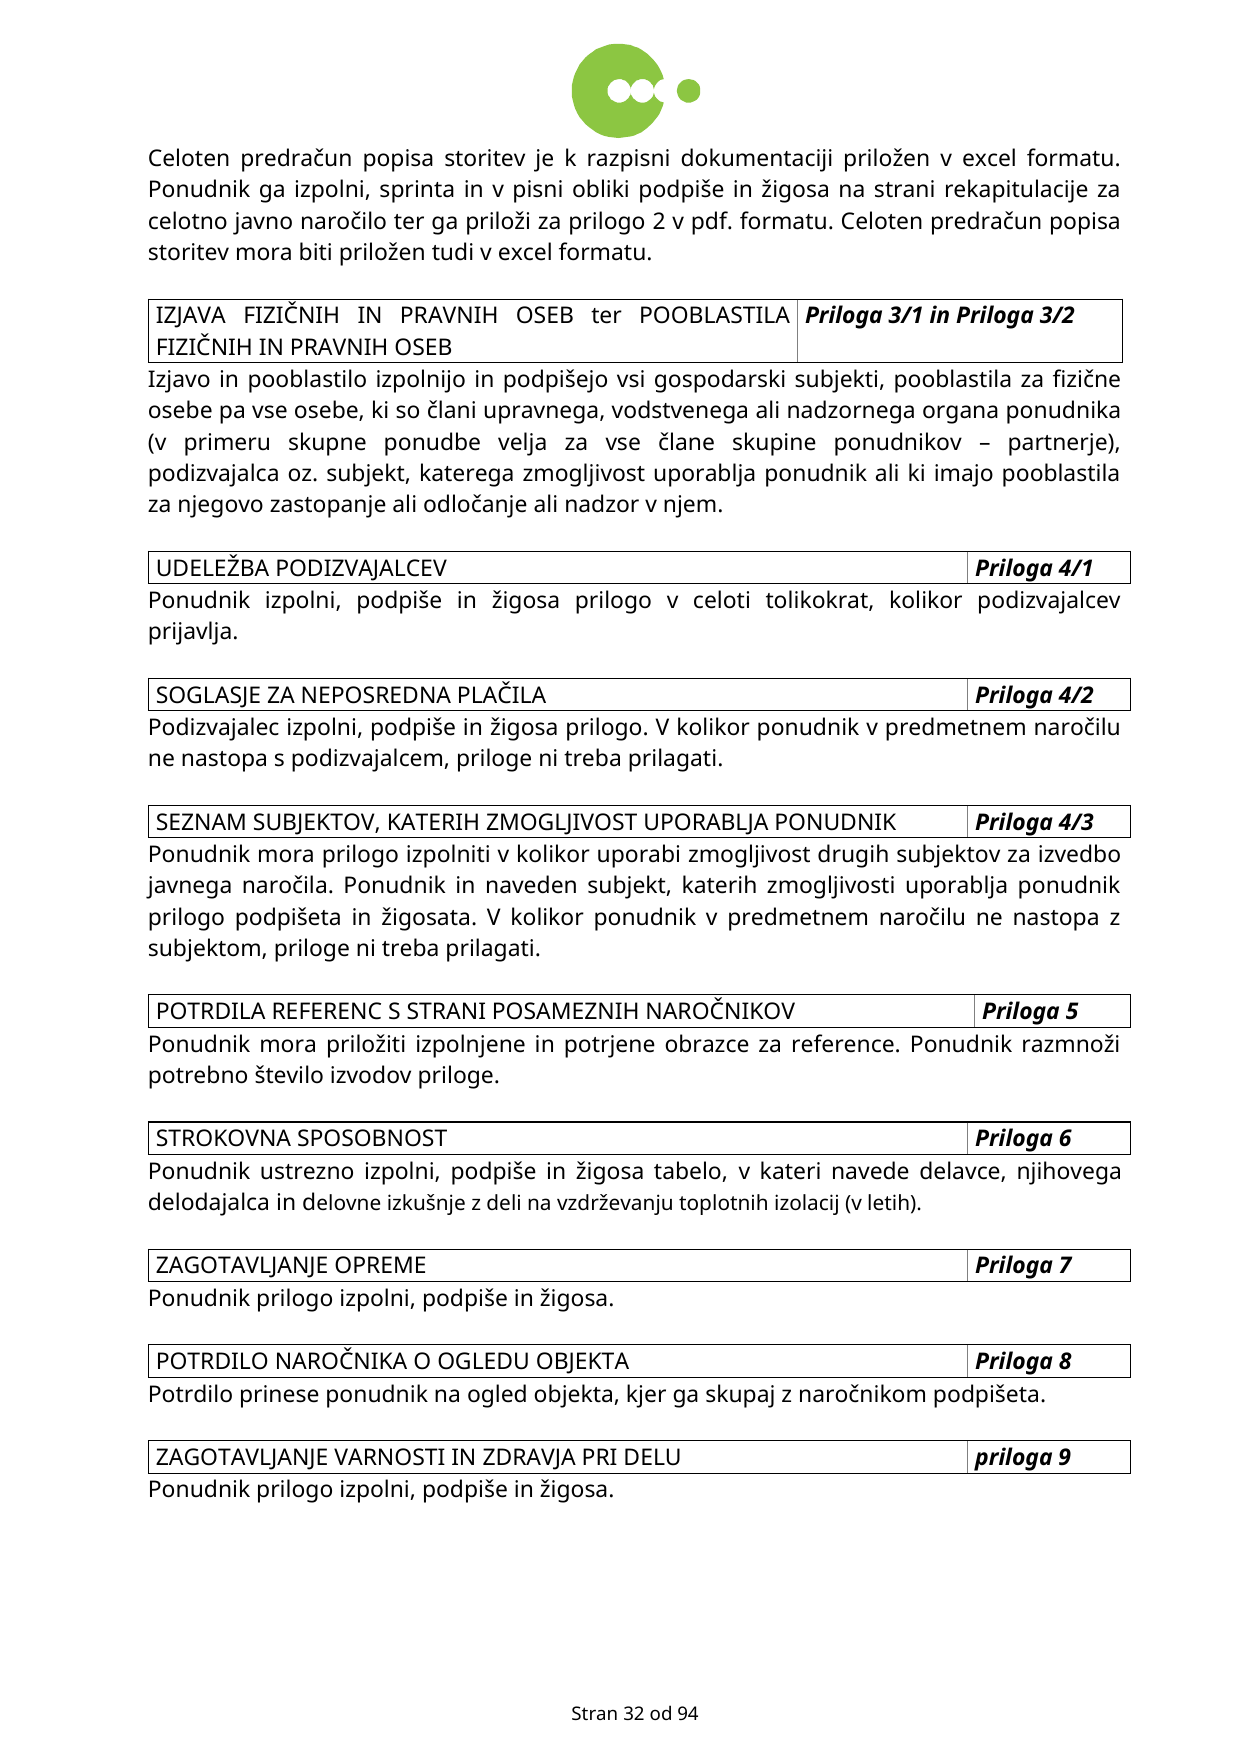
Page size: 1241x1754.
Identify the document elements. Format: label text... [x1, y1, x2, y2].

text Celoten predračun popisa storitev je k razpisni dokumentaciji priložen v excel formatu. Ponudnik ga izpolni, sprinta in v pisni obliki podpiše in žigosa na strani rekapitulacije za celotno javno naročilo ter ga priloži za prilogo 2 v pdf. formatu. Celoten predračun popisa storitev mora biti priložen tudi v excel formatu. [148, 142, 1122, 267]
text Izjavo in pooblastilo izpolnijo in podpišejo vsi gospodarski subjekti, pooblastila za fizične osebe pa vse osebe, ki so člani upravnega, vodstvenega ali nadzornega organa ponudnika (v primeru skupne ponudbe velja za vse člane skupine ponudnikov – partnerje), podizvajalca oz. subjekt, katerega zmogljivost uporablja ponudnik ali ki imajo pooblastila za njegovo zastopanje ali odločanje ali nadzor v njem. [148, 363, 1122, 519]
text Ponudnik ustrezno izpolni, podpiše in žigosa tabelo, v kateri navede delavce, njihovega delodajalca in delovne izkušnje z deli na vzdrževanju toplotnih izolacij (v letih). [148, 1155, 1122, 1217]
table_header Priloga 7 [968, 1250, 1130, 1281]
text Ponudnik prilogo izpolni, podpiše in žigosa. [148, 1282, 1122, 1313]
table_header ZAGOTAVLJANJE OPREME [149, 1250, 967, 1281]
table_header SOGLASJE ZA NEPOSREDNA PLAČILA [149, 679, 967, 710]
text Ponudnik izpolni, podpiše in žigosa prilogo v celoti tolikokrat, kolikor podizvajalcev prijavlja. [148, 584, 1122, 646]
table_header UDELEŽBA PODIZVAJALCEV [149, 552, 967, 583]
table_header Priloga 8 [968, 1345, 1130, 1377]
text Podizvajalec izpolni, podpiše in žigosa prilogo. V kolikor ponudnik v predmetnem naročilu ne nastopa s podizvajalcem, priloge ni treba prilagati. [148, 711, 1122, 773]
table_header Priloga 6 [968, 1123, 1130, 1154]
table_header IZJAVA FIZIČNIH IN PRAVNIH OSEB ter POOBLASTILA FIZIČNIH IN PRAVNIH OSEB [149, 300, 797, 362]
table_header Priloga 4/1 [968, 552, 1130, 583]
table_header POTRDILA REFERENC S STRANI POSAMEZNIH NAROČNIKOV [149, 995, 974, 1027]
text Potrdilo prinese ponudnik na ogled objekta, kjer ga skupaj z naročnikom podpišeta. [148, 1378, 1122, 1409]
table_header priloga 9 [968, 1441, 1130, 1472]
text Ponudnik mora prilogo izpolniti v kolikor uporabi zmogljivost drugih subjektov za izvedbo javnega naročila. Ponudnik in naveden subjekt, katerih zmogljivosti uporablja ponudnik prilogo podpišeta in žigosata. V kolikor ponudnik v predmetnem naročilu ne nastopa z subjektom, priloge ni treba prilagati. [148, 838, 1122, 963]
table_header SEZNAM SUBJEKTOV, KATERIH ZMOGLJIVOST UPORABLJA PONUDNIK [149, 806, 967, 837]
text Ponudnik prilogo izpolni, podpiše in žigosa. [148, 1474, 1122, 1505]
table_header Priloga 4/2 [968, 679, 1130, 710]
table_header POTRDILO NAROČNIKA O OGLEDU OBJEKTA [149, 1345, 967, 1377]
text Ponudnik mora priložiti izpolnjene in potrjene obrazce za reference. Ponudnik razmnoži potrebno število izvodov priloge. [148, 1028, 1122, 1090]
table_header ZAGOTAVLJANJE VARNOSTI IN ZDRAVJA PRI DELU [149, 1441, 967, 1472]
table_header Priloga 5 [975, 995, 1130, 1027]
table_header Priloga 3/1 in Priloga 3/2 [798, 300, 1122, 362]
table_header Priloga 4/3 [968, 806, 1130, 837]
table_header STROKOVNA SPOSOBNOST [149, 1123, 967, 1154]
